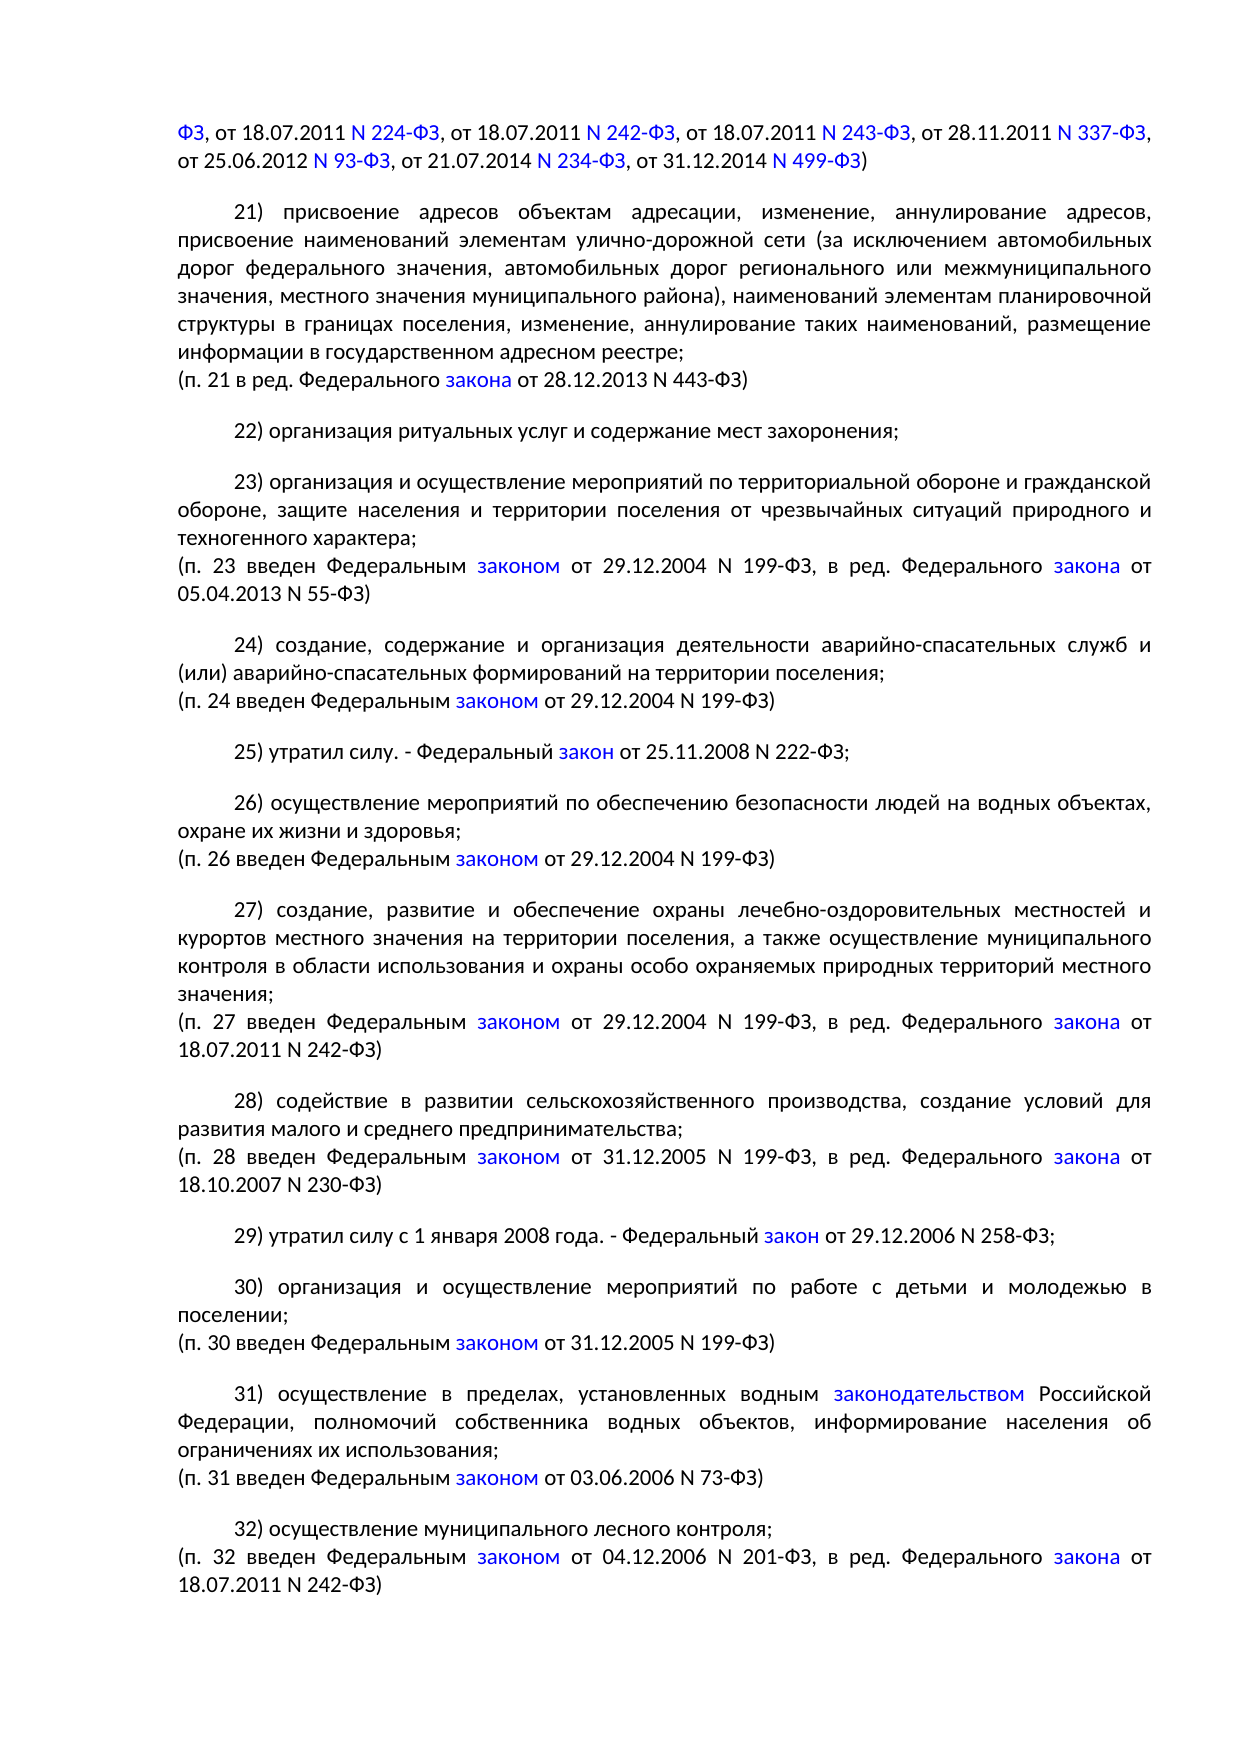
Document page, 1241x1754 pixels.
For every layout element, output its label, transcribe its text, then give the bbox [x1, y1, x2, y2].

text (п. 21 в ред. Федерального закона от 28.12.2013 N 443-ФЗ) [177, 365, 1152, 393]
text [177, 118, 1152, 174]
text (п. 26 введен Федеральным законом от 29.12.2004 N 199-ФЗ) [177, 844, 1152, 872]
text (п. 27 введен Федеральным законом от 29.12.2004 N 199-ФЗ, в ред. Федерального закона от 18.07.2011 N 242-ФЗ) [177, 1007, 1152, 1063]
text (п. 23 введен Федеральным законом от 29.12.2004 N 199-ФЗ, в ред. Федерального закона от 05.04.2013 N 55-ФЗ) [177, 551, 1152, 607]
text 29) утратил силу с 1 января 2008 года. - Федеральный закон от 29.12.2006 N 258-ФЗ; [177, 1221, 1152, 1249]
text 32) осуществление муниципального лесного контроля; [177, 1514, 1152, 1542]
text 22) организация ритуальных услуг и содержание мест захоронения; [177, 416, 1152, 444]
text 27) создание, развитие и обеспечение охраны лечебно-оздоровительных местностей и курортов местного значения на территории поселения, а также осуществление муниципального контроля в области использования и охраны особо охраняемых природных территорий местного значения; [177, 895, 1152, 1007]
text (п. 30 введен Федеральным законом от 31.12.2005 N 199-ФЗ) [177, 1328, 1152, 1356]
text 30) организация и осуществление мероприятий по работе с детьми и молодежью в поселении; [177, 1272, 1152, 1328]
text 25) утратил силу. - Федеральный закон от 25.11.2008 N 222-ФЗ; [177, 737, 1152, 765]
text 21) присвоение адресов объектам адресации, изменение, аннулирование адресов, присвоение наименований элементам улично-дорожной сети (за исключением автомобильных дорог федерального значения, автомобильных дорог регионального или межмуниципального значения, местного значения муниципального района), наименований элементам планировочной структуры в границах поселения, изменение, аннулирование таких наименований, размещение информации в государственном адресном реестре; [177, 197, 1152, 365]
text 26) осуществление мероприятий по обеспечению безопасности людей на водных объектах, охране их жизни и здоровья; [177, 788, 1152, 844]
text (п. 28 введен Федеральным законом от 31.12.2005 N 199-ФЗ, в ред. Федерального закона от 18.10.2007 N 230-ФЗ) [177, 1142, 1152, 1198]
text (п. 31 введен Федеральным законом от 03.06.2006 N 73-ФЗ) [177, 1463, 1152, 1491]
text 28) содействие в развитии сельскохозяйственного производства, создание условий для развития малого и среднего предпринимательства; [177, 1086, 1152, 1142]
text (п. 32 введен Федеральным законом от 04.12.2006 N 201-ФЗ, в ред. Федерального закона от 18.07.2011 N 242-ФЗ) [177, 1542, 1152, 1598]
text (п. 24 введен Федеральным законом от 29.12.2004 N 199-ФЗ) [177, 686, 1152, 714]
text 31) осуществление в пределах, установленных водным законодательством Российской Федерации, полномочий собственника водных объектов, информирование населения об ограничениях их использования; [177, 1379, 1152, 1463]
text 23) организация и осуществление мероприятий по территориальной обороне и гражданской обороне, защите населения и территории поселения от чрезвычайных ситуаций природного и техногенного характера; [177, 467, 1152, 551]
text 24) создание, содержание и организация деятельности аварийно-спасательных служб и (или) аварийно-спасательных формирований на территории поселения; [177, 630, 1152, 686]
